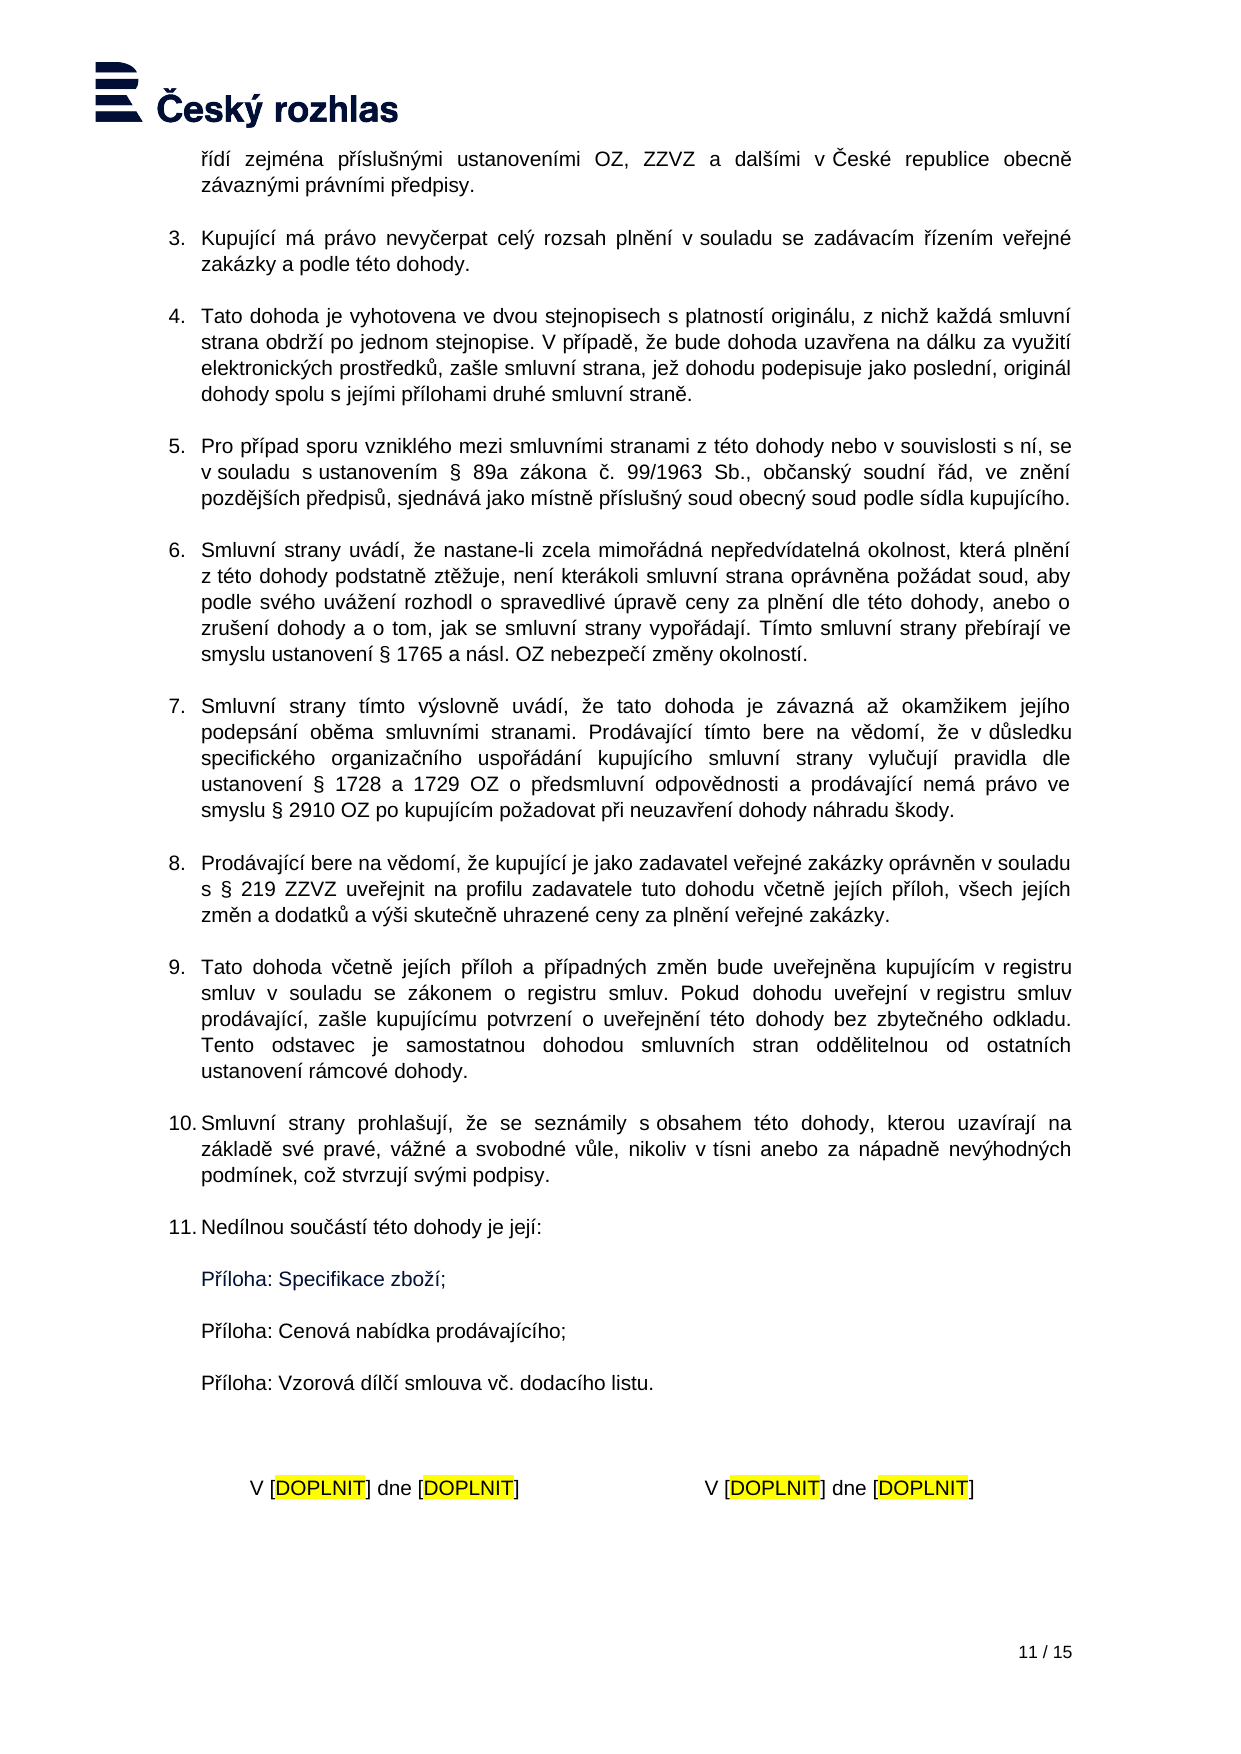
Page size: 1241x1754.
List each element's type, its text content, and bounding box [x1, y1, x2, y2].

list Tato dohoda včetně jejích příloh a případných změn bude uveřejněna kupujícím v registru smluv v souladu se zákonem o registru smluv. Pokud dohodu uveřejní v registru smluv prodávající, zašle kupujícímu potvrzení o uveřejnění této dohody bez zbytečného odkladu. Tento odstavec je samostatnou dohodou smluvních stran oddělitelnou od ostatních ustanovení rámcové dohody. [168, 953, 1072, 1083]
list Smluvní strany prohlašují, že se seznámily s obsahem této dohody, kterou uzavírají na základě své pravé, vážné a svobodné vůle, nikoliv v tísni anebo za nápadně nevýhodných podmínek, což stvrzují svými podpisy. [168, 1109, 1072, 1188]
list Příloha: Vzorová dílčí smlouva vč. dodacího listu. [201, 1370, 1072, 1396]
list Nedílnou součástí této dohody je její: [168, 1214, 1072, 1240]
subtitle Příloha: Specifikace zboží; [201, 1266, 1072, 1292]
list Pro případ sporu vzniklého mezi smluvními stranami z této dohody nebo v souvislosti s ní, se v souladu s ustanovením § 89a zákona č. 99/1963 Sb., občanský soudní řád, ve znění pozdějších předpisů, sjednává jako místně příslušný soud obecný soud podle sídla kupujícího. [168, 432, 1072, 511]
picture [95, 62, 398, 128]
list Příloha: Cenová nabídka prodávajícího; [201, 1318, 1072, 1344]
table_header V [DOPLNIT] dne [DOPLNIT] [612, 1422, 1067, 1500]
list Smluvní strany uvádí, že nastane-li zcela mimořádná nepředvídatelná okolnost, která plnění z této dohody podstatně ztěžuje, není kterákoli smluvní strana oprávněna požádat soud, aby podle svého uvážení rozhodl o spravedlivé úpravě ceny za plnění dle této dohody, anebo o zrušení dohody a o tom, jak se smluvní strany vypořádají. Tímto smluvní strany přebírají ve smyslu ustanovení § 1765 a násl. OZ nebezpečí změny okolností. [168, 537, 1072, 667]
list Tato dohoda je vyhotovena ve dvou stejnopisech s platností originálu, z nichž každá smluvní strana obdrží po jednom stejnopise. V případě, že bude dohoda uzavřena na dálku za využití elektronických prostředků, zašle smluvní strana, jež dohodu podepisuje jako poslední, originál dohody spolu s jejími přílohami druhé smluvní straně. [168, 302, 1072, 406]
list Smluvní strany tímto výslovně uvádí, že tato dohoda je závazná až okamžikem jejího podepsání oběma smluvními stranami. Prodávající tímto bere na vědomí, že v důsledku specifického organizačního uspořádání kupujícího smluvní strany vylučují pravidla dle ustanovení § 1728 a 1729 OZ o předsmluvní odpovědnosti a prodávající nemá právo ve smyslu § 2910 OZ po kupujícím požadovat při neuzavření dohody náhradu škody. [168, 693, 1072, 823]
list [168, 146, 1072, 198]
list Prodávající bere na vědomí, že kupující je jako zadavatel veřejné zakázky oprávněn v souladu s § 219 ZZVZ uveřejnit na profilu zadavatele tuto dohodu včetně jejích příloh, všech jejích změn a dodatků a výši skutečně uhrazené ceny za plnění veřejné zakázky. [168, 849, 1072, 927]
list Kupující má právo nevyčerpat celý rozsah plnění v souladu se zadávacím řízením veřejné zakázky a podle této dohody. [168, 224, 1072, 276]
table_header V [DOPLNIT] dne [DOPLNIT] [157, 1422, 612, 1500]
